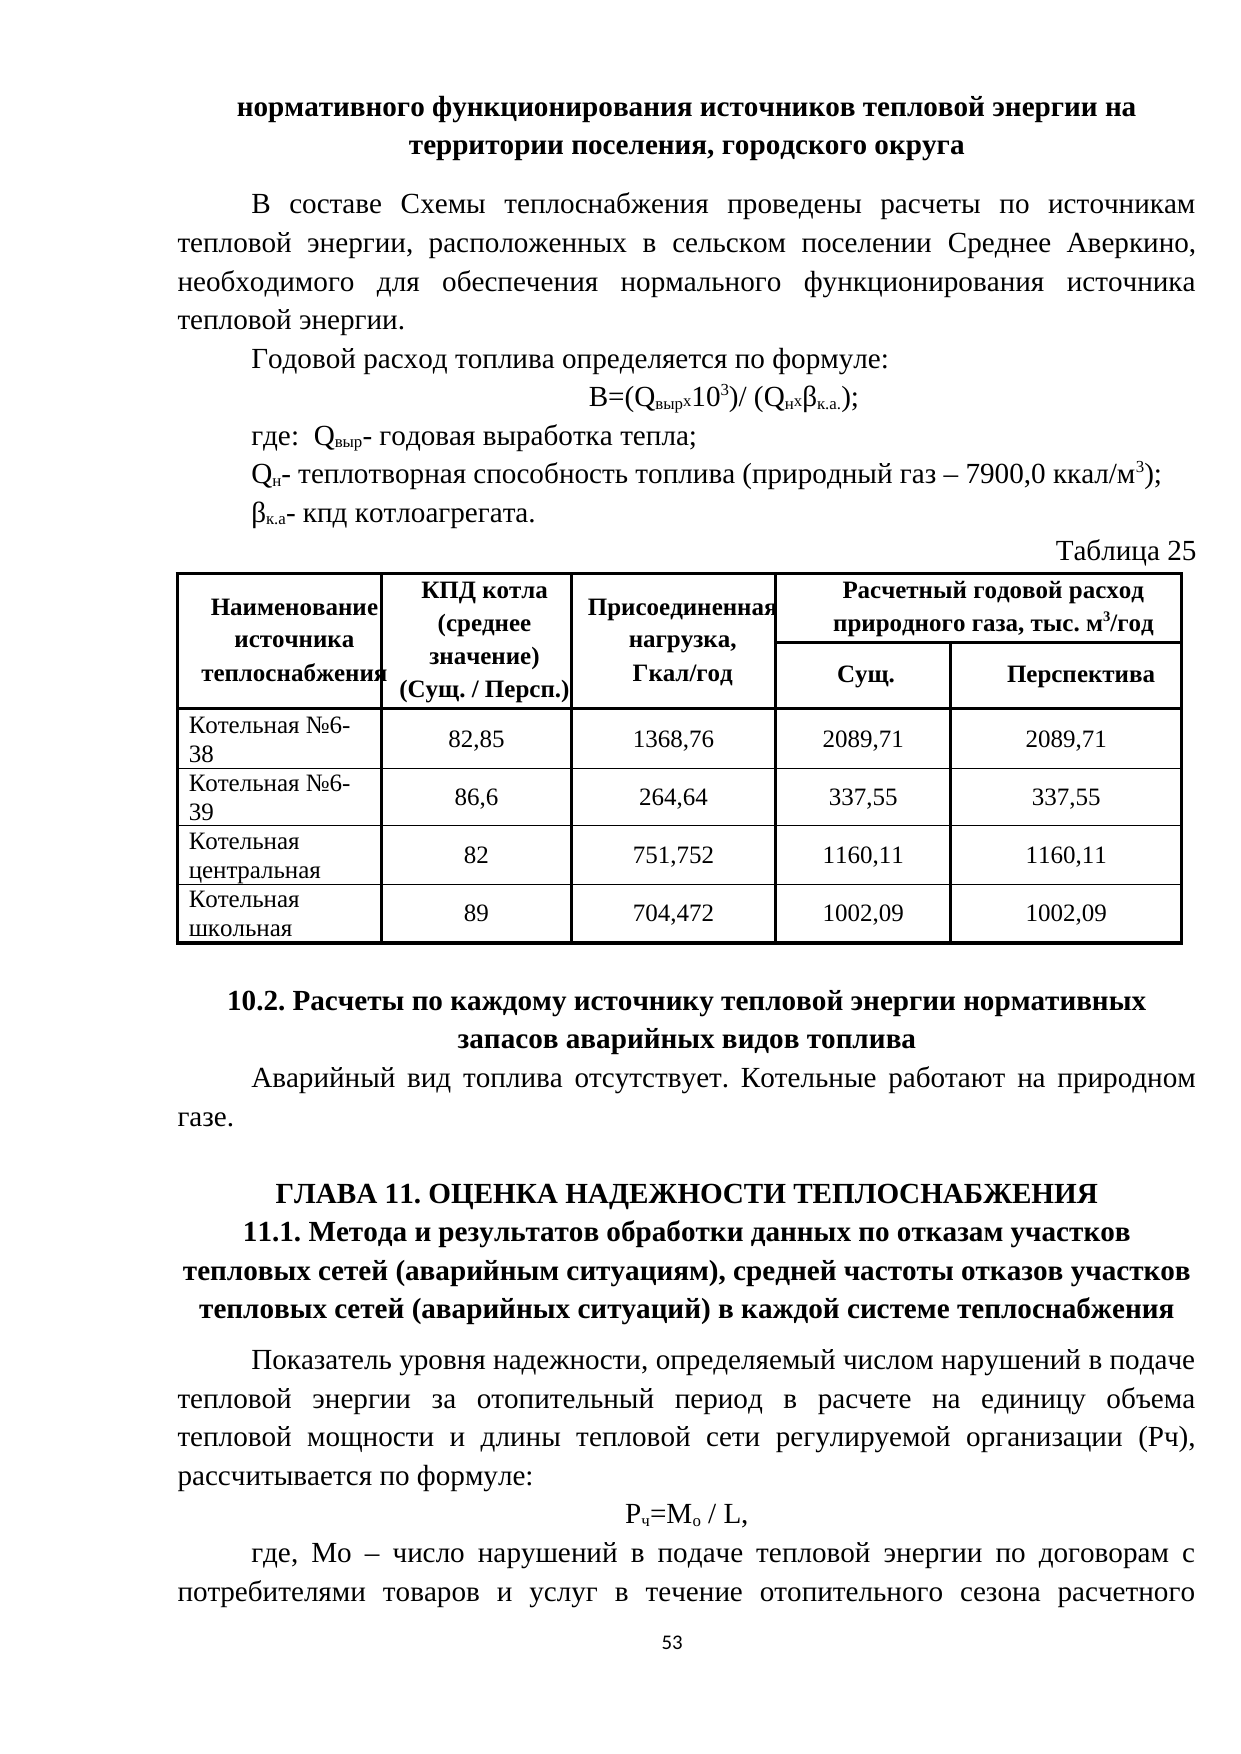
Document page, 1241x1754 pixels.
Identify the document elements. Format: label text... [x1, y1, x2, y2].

table_header Наименование источника теплоснабжения [179, 575, 380, 707]
table_cell 1002,09 [777, 885, 949, 941]
text βк.а- кпд котлоагрегата. [177, 495, 1196, 528]
table_cell Котельная №6-38 [179, 710, 380, 767]
text где: Qвыр- годовая выработка тепла; [177, 418, 1196, 451]
text Таблица 25 [177, 533, 1196, 567]
table_cell 1160,11 [952, 826, 1180, 883]
text Аварийный вид топлива отсутствует. Котельные работают на природном газе. [177, 1060, 1196, 1132]
text Годовой расход топлива определяется по формуле: [177, 341, 1196, 374]
table_cell Котельная школьная [179, 885, 380, 941]
table_cell 1368,76 [573, 710, 774, 767]
table_cell 2089,71 [952, 710, 1180, 767]
table_cell 89 [383, 885, 570, 941]
table_cell 337,55 [777, 769, 949, 825]
table_cell 86,6 [383, 769, 570, 825]
table_cell 264,64 [573, 769, 774, 825]
table_header КПД котла (среднее значение) (Сущ. / Персп.) [383, 575, 570, 707]
table_cell 337,55 [952, 769, 1180, 825]
table_cell 1160,11 [777, 826, 949, 883]
text B=(Qвырх103)/ (Qнхβк.а.); [177, 379, 1196, 413]
text 10.2. Расчеты по каждому источнику тепловой энергии нормативных запасов аварийных видов топлива [177, 983, 1196, 1055]
table_cell 751,752 [573, 826, 774, 883]
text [177, 1535, 1196, 1607]
text ГЛАВА 11. ОЦЕНКА НАДЕЖНОСТИ ТЕПЛОСНАБЖЕНИЯ [177, 1176, 1196, 1209]
table_cell Котельная №6-39 [179, 769, 380, 825]
text Qн- теплотворная способность топлива (природный газ – 7900,0 ккал/м3); [177, 456, 1196, 490]
table_cell 82 [383, 826, 570, 883]
table_cell Перспектива [952, 644, 1180, 707]
text 11.1. Метода и результатов обработки данных по отказам участков тепловых сетей (аварийным ситуациям), средней частоты отказов участков тепловых сетей (аварийных ситуаций) в каждой системе теплоснабжения [177, 1214, 1196, 1325]
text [177, 89, 1196, 161]
table_cell Сущ. [777, 644, 949, 707]
table_cell Котельная центральная [179, 826, 380, 883]
table_cell 1002,09 [952, 885, 1180, 941]
table_cell 82,85 [383, 710, 570, 767]
table_header Присоединенная нагрузка, Гкал/год [573, 575, 774, 707]
text В составе Схемы теплоснабжения проведены расчеты по источникам тепловой энергии, расположенных в сельском поселении Среднее Аверкино, необходимого для обеспечения нормального функционирования источника тепловой энергии. [177, 187, 1196, 336]
text Рч=Мо / L, [177, 1497, 1196, 1530]
table_header Расчетный годовой расход природного газа, тыс. м3/год [777, 575, 1180, 641]
text Показатель уровня надежности, определяемый числом нарушений в подаче тепловой энергии за отопительный период в расчете на единицу объема тепловой мощности и длины тепловой сети регулируемой организации (Рч), рассчитывается по формуле: [177, 1342, 1196, 1492]
table_cell 2089,71 [777, 710, 949, 767]
table_cell 704,472 [573, 885, 774, 941]
